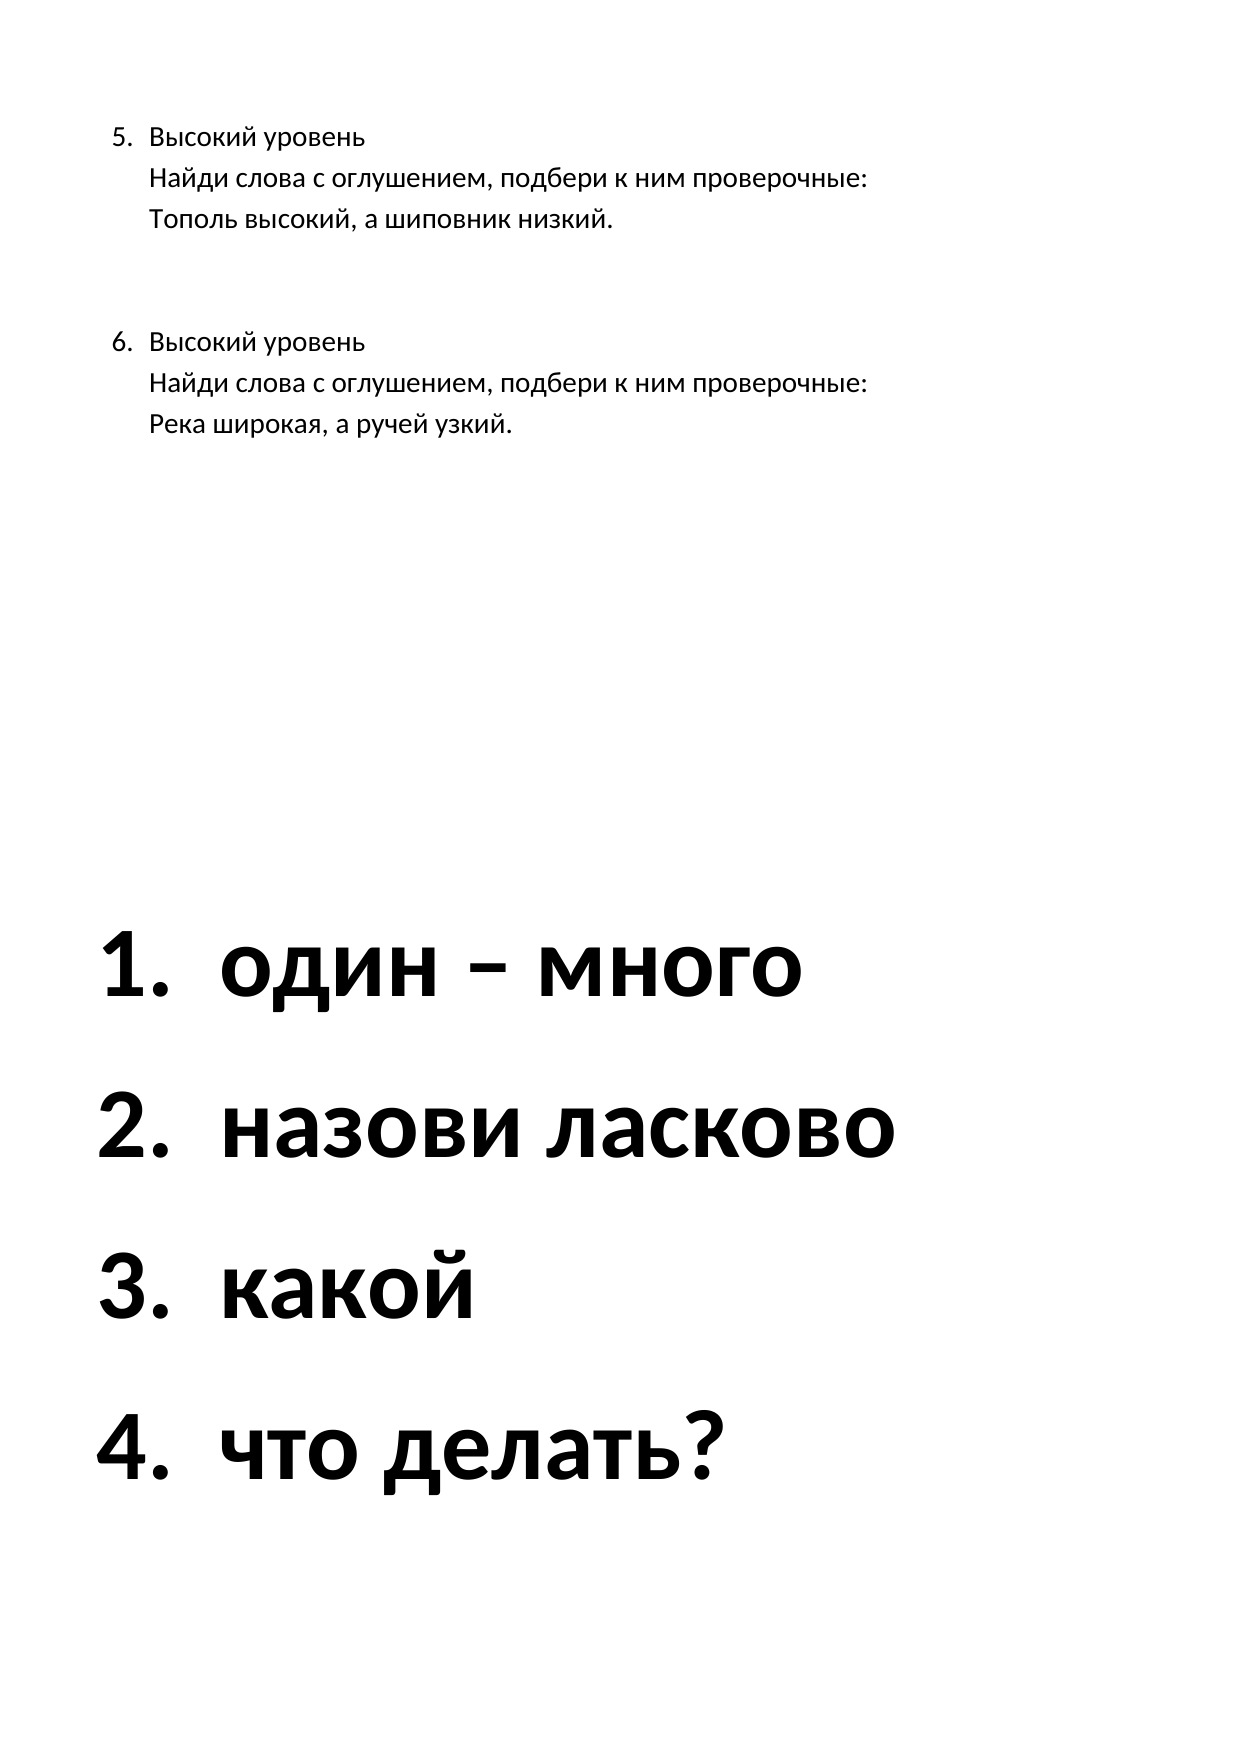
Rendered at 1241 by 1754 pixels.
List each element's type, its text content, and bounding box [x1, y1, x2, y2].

list Найди слова с оглушением, подбери к ним проверочные: [149, 159, 901, 195]
list Высокий уровень [111, 323, 901, 358]
text 4. что делать? [74, 1382, 901, 1504]
list Тополь высокий, а шиповник низкий. [149, 200, 901, 236]
list Найди слова с оглушением, подбери к ним проверочные: [149, 364, 901, 399]
list Высокий уровень [111, 118, 901, 154]
list Река широкая, а ручей узкий. [149, 405, 901, 440]
text 1. один – много [74, 899, 901, 1021]
text 2. назови ласково [74, 1060, 901, 1182]
text 3. какой [74, 1221, 901, 1343]
